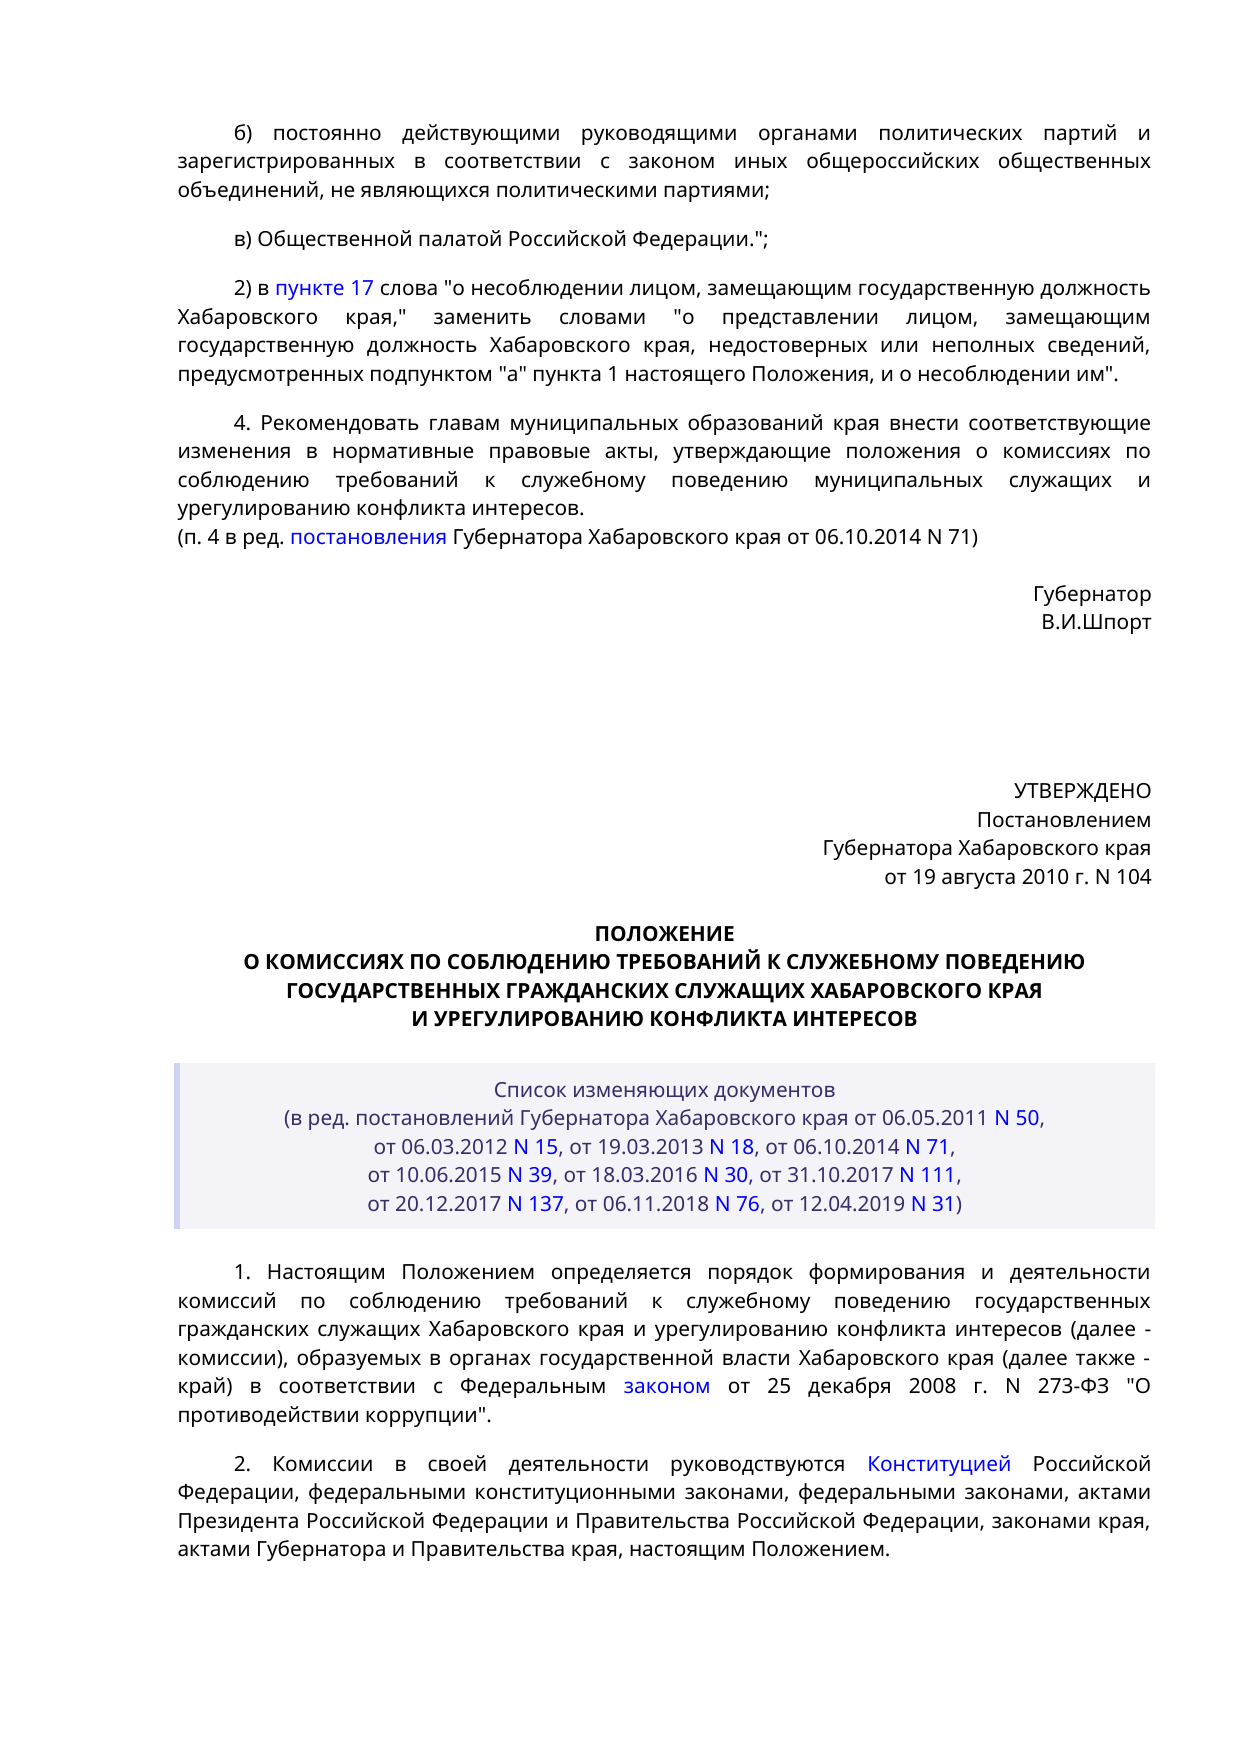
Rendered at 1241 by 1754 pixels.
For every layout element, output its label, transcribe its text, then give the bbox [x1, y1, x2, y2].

text от 19 августа 2010 г. N 104 [177, 862, 1152, 890]
text И УРЕГУЛИРОВАНИЮ КОНФЛИКТА ИНТЕРЕСОВ [177, 1004, 1152, 1033]
text в) Общественной палатой Российской Федерации."; [177, 224, 1152, 253]
text ГОСУДАРСТВЕННЫХ ГРАЖДАНСКИХ СЛУЖАЩИХ ХАБАРОВСКОГО КРАЯ [177, 976, 1152, 1004]
text Губернатора Хабаровского края [177, 833, 1152, 862]
text (п. 4 в ред. постановления Губернатора Хабаровского края от 06.10.2014 N 71) [177, 522, 1152, 550]
table_header Список изменяющих документов (в ред. постановлений Губернатора Хабаровского края от 06.05.2011 N 50, от 06.03.2012 N 15, от 19.03.2013 N 18, от 06.10.2014 N 71, от 10.06.2015 N 39, от 18.03.2016 N 30, от 31.10.2017 N 111, от 20.12.2017 N 137, от 06.11.2018 N 76, от 12.04.2019 N 31) [180, 1063, 1149, 1229]
text ПОЛОЖЕНИЕ [177, 919, 1152, 947]
text 1. Настоящим Положением определяется порядок формирования и деятельности комиссий по соблюдению требований к служебному поведению государственных гражданских служащих Хабаровского края и урегулированию конфликта интересов (далее - комиссии), образуемых в органах государственной власти Хабаровского края (далее также - край) в соответствии с Федеральным законом от 25 декабря 2008 г. N 273-ФЗ "О противодействии коррупции". [177, 1257, 1152, 1428]
text УТВЕРЖДЕНО [177, 776, 1152, 805]
text Постановлением [177, 805, 1152, 833]
text В.И.Шпорт [177, 607, 1152, 636]
text Губернатор [177, 579, 1152, 607]
text 2. Комиссии в своей деятельности руководствуются Конституцией Российской Федерации, федеральными конституционными законами, федеральными законами, актами Президента Российской Федерации и Правительства Российской Федерации, законами края, актами Губернатора и Правительства края, настоящим Положением. [177, 1449, 1152, 1563]
text О КОМИССИЯХ ПО СОБЛЮДЕНИЮ ТРЕБОВАНИЙ К СЛУЖЕБНОМУ ПОВЕДЕНИЮ [177, 947, 1152, 976]
text 4. Рекомендовать главам муниципальных образований края внести соответствующие изменения в нормативные правовые акты, утверждающие положения о комиссиях по соблюдению требований к служебному поведению муниципальных служащих и урегулированию конфликта интересов. [177, 408, 1152, 522]
text 2) в пункте 17 слова "о несоблюдении лицом, замещающим государственную должность Хабаровского края," заменить словами "о представлении лицом, замещающим государственную должность Хабаровского края, недостоверных или неполных сведений, предусмотренных подпунктом "а" пункта 1 настоящего Положения, и о несоблюдении им". [177, 273, 1152, 387]
